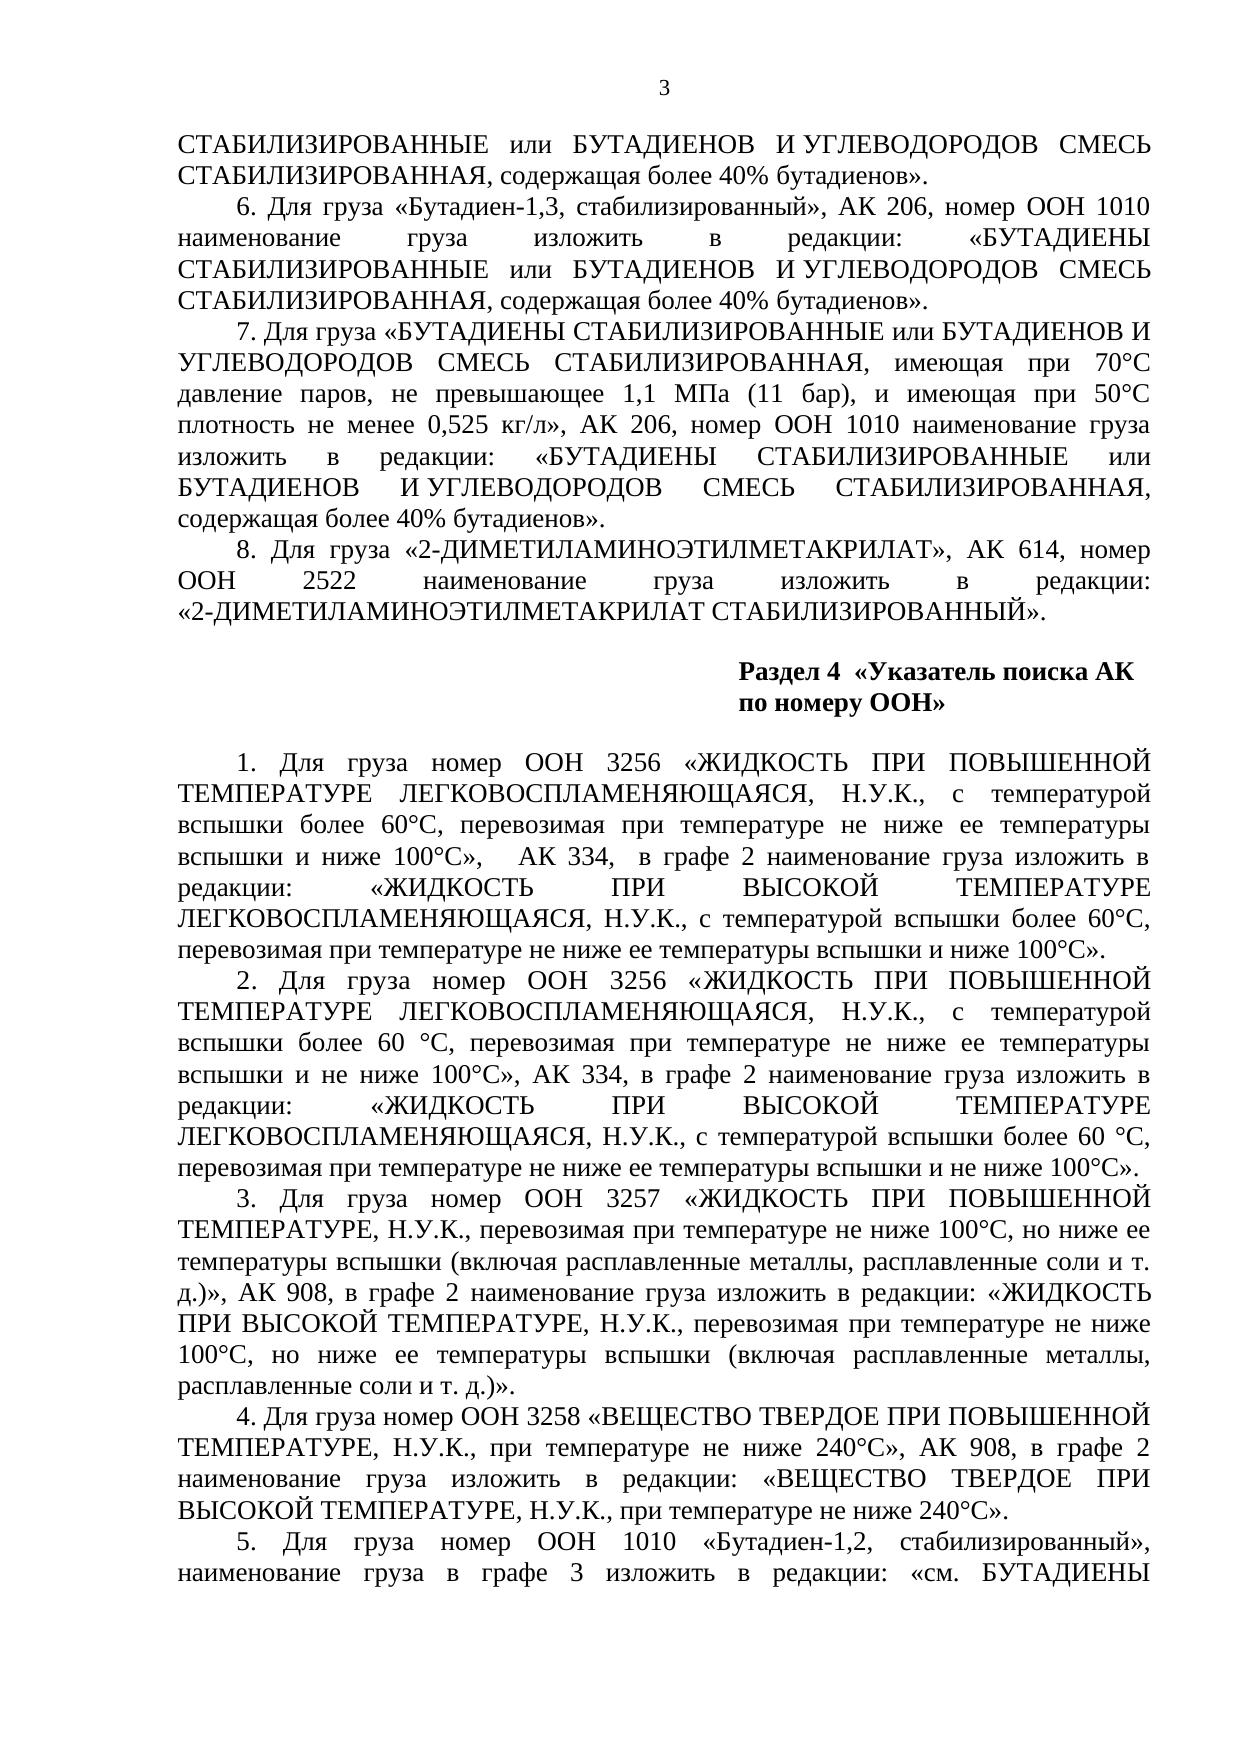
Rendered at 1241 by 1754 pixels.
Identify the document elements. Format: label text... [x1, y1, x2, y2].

text 3. Для груза номер ООН 3257 «ЖИДКОСТЬ ПРИ ПОВЫШЕННОЙ ТЕМПЕРАТУРЕ, Н.У.К., перевозимая при температуре не ниже 100°С, но ниже ее температуры вспышки (включая расплавленные металлы, расплавленные соли и т. д.)», АК 908, в графе 2 наименование груза изложить в редакции: «ЖИДКОСТЬ ПРИ ВЫСОКОЙ ТЕМПЕРАТУРЕ, Н.У.К., перевозимая при температуре не ниже 100°С, но ниже ее температуры вспышки (включая расплавленные металлы, расплавленные соли и т. д.)». [177, 1182, 1152, 1400]
list Раздел 4 «Указатель поиска АК [738, 655, 1152, 686]
text 4. Для груза номер ООН 3258 «ВЕЩЕСТВО ТВЕРДОЕ ПРИ ПОВЫШЕННОЙ ТЕМПЕРАТУРЕ, Н.У.К., при температуре не ниже 240°С», АК 908, в графе 2 наименование груза изложить в редакции: «ВЕЩЕСТВО ТВЕРДОЕ ПРИ ВЫСОКОЙ ТЕМПЕРАТУРЕ, Н.У.К., при температуре не ниже 240°С». [177, 1400, 1152, 1525]
text 1. Для груза номер ООН 3256 «ЖИДКОСТЬ ПРИ повышенной темпераТУРЕ ЛЕГКОВОСПЛАМЕНЯЮЩАЯСЯ, Н.У.К., с температурой вспышки более 60°С, перевозимая при температуре не ниже ее температуры вспышки и ниже 100°С», АК 334, в графе 2 наименование груза изложить в редакции: «ЖИДКОСТЬ ПРИ ВЫСОКОЙ темпераТУРЕ ЛЕГКОВОСПЛАМЕНЯЮЩАЯСЯ, Н.У.К., с температурой вспышки более 60°С, перевозимая при температуре не ниже ее температуры вспышки и ниже 100°С». [177, 746, 1152, 964]
text 6. Для груза «Бутадиен-1,3, стабилизированный», АК 206, номер ООН 1010 наименование груза изложить в редакции: «БУТАДИЕНЫ СТАБИЛИЗИРОВАННЫЕ или БУТАДИЕНОВ И УГЛЕВОДОРОДОВ СМЕСЬ СТАБИЛИЗИРОВАННАЯ, содержащая более 40% бутадиенов». [177, 190, 1152, 315]
text 7. Для груза «БУТАДИЕНЫ СТАБИЛИЗИРОВАННЫЕ или БУТАДИЕНОВ И УГЛЕВОДОРОДОВ СМЕСЬ СТАБИЛИЗИРОВАННАЯ, имеющая при 70°С давление паров, не превышающее 1,1 МПа (11 бар), и имеющая при 50°С плотность не менее 0,525 кг/л», АК 206, номер ООН 1010 наименование груза изложить в редакции: «БУТАДИЕНЫ СТАБИЛИЗИРОВАННЫЕ или БУТАДИЕНОВ И УГЛЕВОДОРОДОВ СМЕСЬ СТАБИЛИЗИРОВАННАЯ, содержащая более 40% бутадиенов». [177, 315, 1152, 533]
text 8. Для груза «2-ДИМЕТИЛАМИНОЭТИЛМЕТАКРИЛАТ», АК 614, номер ООН 2522 наименование груза изложить в редакции: «2-ДИМЕТИЛАМИНОЭТИЛМЕТАКРИЛАТ СТАБИЛИЗИРОВАННЫЙ». [177, 533, 1152, 626]
list по номеру ООН» [738, 686, 1152, 717]
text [177, 1525, 1152, 1587]
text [177, 128, 1152, 190]
text 2. Для груза номер ООН 3256 «ЖИДКОСТЬ ПРИ ПОВЫШЕННОЙ ТЕМПЕРАТУРЕ ЛЕГКОВОСПЛАМЕНЯЮЩАЯСЯ, Н.У.К., с температурой вспышки более 60 °С, перевозимая при температуре не ниже ее температуры вспышки и не ниже 100°С», АК 334, в графе 2 наименование груза изложить в редакции: «ЖИДКОСТЬ ПРИ ВЫСОКОЙ ТЕМПЕРАТУРЕ ЛЕГКОВОСПЛАМЕНЯЮЩАЯСЯ, Н.У.К., с температурой вспышки более 60 °С, перевозимая при температуре не ниже ее температуры вспышки и не ниже 100°С». [177, 964, 1152, 1182]
